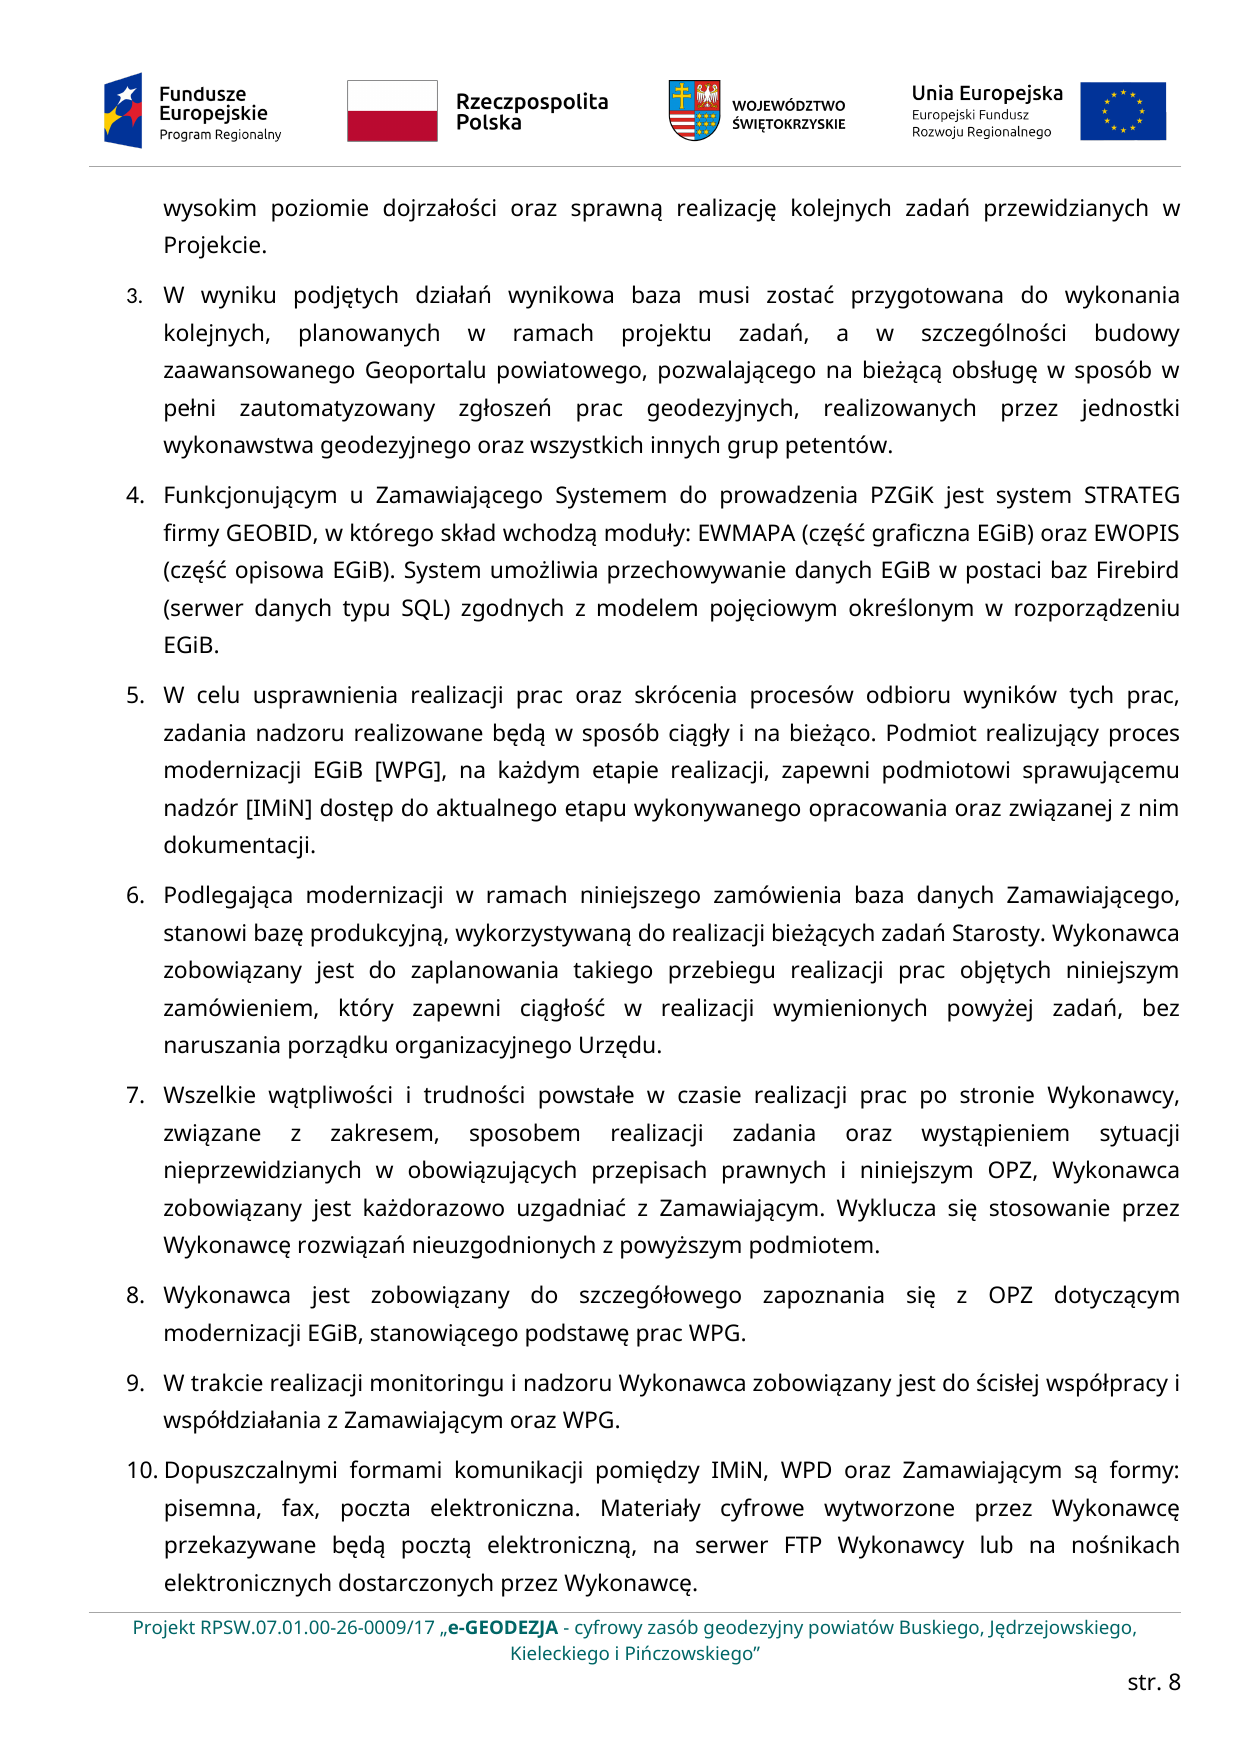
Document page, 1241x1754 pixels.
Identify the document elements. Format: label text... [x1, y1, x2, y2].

picture [88, 59, 1182, 164]
list Funkcjonującym u Zamawiającego Systemem do prowadzenia PZGiK jest system STRATEG firmy GEOBID, w którego skład wchodzą moduły: EWMAPA (część graficzna EGiB) oraz EWOPIS (część opisowa EGiB). System umożliwia przechowywanie danych EGiB w postaci baz Firebird (serwer danych typu SQL) zgodnych z modelem pojęciowym określonym w rozporządzeniu EGiB. [126, 479, 1181, 660]
list Dopuszczalnymi formami komunikacji pomiędzy IMiN, WPD oraz Zamawiającym są formy: pisemna, fax, poczta elektroniczna. Materiały cyfrowe wytworzone przez Wykonawcę przekazywane będą pocztą elektroniczną, na serwer FTP Wykonawcy lub na nośnikach elektronicznych dostarczonych przez Wykonawcę. [126, 1454, 1181, 1598]
list Wszelkie wątpliwości i trudności powstałe w czasie realizacji prac po stronie Wykonawcy, związane z zakresem, sposobem realizacji zadania oraz wystąpieniem sytuacji nieprzewidzianych w obowiązujących przepisach prawnych i niniejszym OPZ, Wykonawca zobowiązany jest każdorazowo uzgadniać z Zamawiającym. Wyklucza się stosowanie przez Wykonawcę rozwiązań nieuzgodnionych z powyższym podmiotem. [126, 1079, 1181, 1260]
list W trakcie realizacji monitoringu i nadzoru Wykonawca zobowiązany jest do ścisłej współpracy i współdziałania z Zamawiającym oraz WPG. [126, 1367, 1181, 1435]
list Wykonawca jest zobowiązany do szczegółowego zapoznania się z OPZ dotyczącym modernizacji EGiB, stanowiącego podstawę prac WPG. [126, 1279, 1181, 1348]
list W wyniku podjętych działań wynikowa baza musi zostać przygotowana do wykonania kolejnych, planowanych w ramach projektu zadań, a w szczególności budowy zaawansowanego Geoportalu powiatowego, pozwalającego na bieżącą obsługę w sposób w pełni zautomatyzowany zgłoszeń prac geodezyjnych, realizowanych przez jednostki wykonawstwa geodezyjnego oraz wszystkich innych grup petentów. [126, 279, 1181, 460]
list Podlegająca modernizacji w ramach niniejszego zamówienia baza danych Zamawiającego, stanowi bazę produkcyjną, wykorzystywaną do realizacji bieżących zadań Starosty. Wykonawca zobowiązany jest do zaplanowania takiego przebiegu realizacji prac objętych niniejszym zamówieniem, który zapewni ciągłość w realizacji wymienionych powyżej zadań, bez naruszania porządku organizacyjnego Urzędu. [126, 879, 1181, 1060]
list W celu usprawnienia realizacji prac oraz skrócenia procesów odbioru wyników tych prac, zadania nadzoru realizowane będą w sposób ciągły i na bieżąco. Podmiot realizujący proces modernizacji EGiB [WPG], na każdym etapie realizacji, zapewni podmiotowi sprawującemu nadzór [IMiN] dostęp do aktualnego etapu wykonywanego opracowania oraz związanej z nim dokumentacji. [126, 679, 1181, 860]
